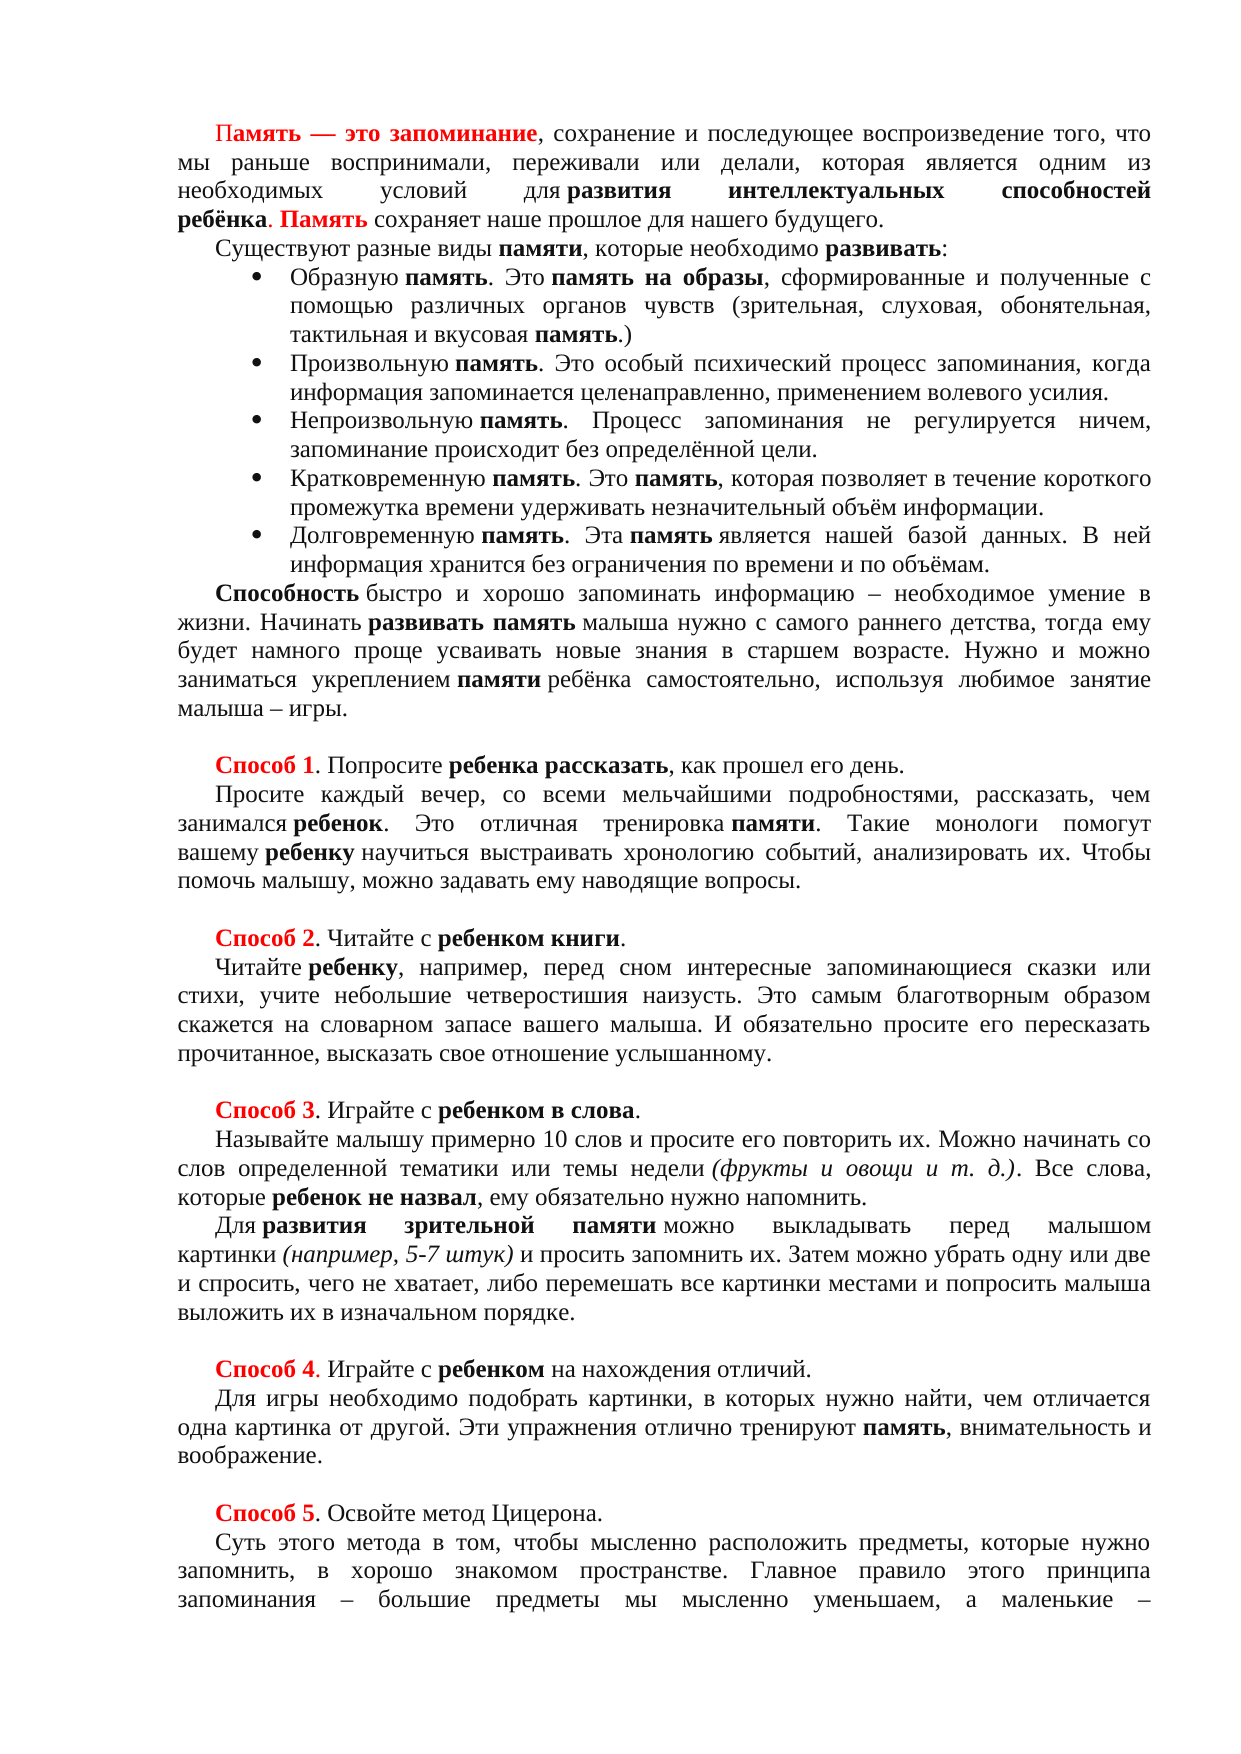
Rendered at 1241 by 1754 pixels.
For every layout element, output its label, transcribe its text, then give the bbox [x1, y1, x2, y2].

text Для развития зрительной памяти можно выкладывать перед малышом картинки (например, 5-7 штук) и просить запомнить их. Затем можно убрать одну или две и спросить, чего не хватает, либо перемешать все картинки местами и попросить малыша выложить их в изначальном порядке. [177, 1211, 1152, 1326]
text Существуют разные виды памяти, которые необходимо развивать: [177, 233, 1152, 262]
text Способ 4. Играйте с ребенком на нахождения отличий. [177, 1354, 1152, 1383]
list Непроизвольную память. Процесс запоминания не регулируется ничем, запоминание происходит без определённой цели. [252, 406, 1152, 463]
text Просите каждый вечер, со всеми мельчайшими подробностями, рассказать, чем занимался ребенок. Это отличная тренировка памяти. Такие монологи помогут вашему ребенку научиться выстраивать хронологию событий, анализировать их. Чтобы помочь малышу, можно задавать ему наводящие вопросы. [177, 779, 1152, 894]
text Память — это запоминание, сохранение и последующее воспроизведение того, что мы раньше воспринимали, переживали или делали, которая является одним из необходимых условий для развития интеллектуальных способностей ребёнка. Память сохраняет наше прошлое для нашего будущего. [177, 118, 1152, 233]
text Способ 2. Читайте с ребенком книги. [177, 923, 1152, 952]
text Способ 1. Попросите ребенка рассказать, как прошел его день. [177, 751, 1152, 779]
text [177, 1527, 1152, 1613]
text Называйте малышу примерно 10 слов и просите его повторить их. Можно начинать со слов определенной тематики или темы недели (фрукты и овощи и т. д.). Все слова, которые ребенок не назвал, ему обязательно нужно напомнить. [177, 1124, 1152, 1211]
list Кратковременную память. Это память, которая позволяет в течение короткого промежутка времени удерживать незначительный объём информации. [252, 463, 1152, 521]
list Долговременную память. Эта память является нашей базой данных. В ней информация хранится без ограничения по времени и по объёмам. [252, 521, 1152, 578]
text Способ 3. Играйте с ребенком в слова. [177, 1096, 1152, 1124]
text Способность быстро и хорошо запоминать информацию – необходимое умение в жизни. Начинать развивать память малыша нужно с самого раннего детства, тогда ему будет намного проще усваивать новые знания в старшем возрасте. Нужно и можно заниматься укреплением памяти ребёнка самостоятельно, используя любимое занятие малыша – игры. [177, 578, 1152, 722]
list Произвольную память. Это особый психический процесс запоминания, когда информация запоминается целенаправленно, применением волевого усилия. [252, 348, 1152, 406]
text Для игры необходимо подобрать картинки, в которых нужно найти, чем отличается одна картинка от другой. Эти упражнения отлично тренируют память, внимательность и воображение. [177, 1383, 1152, 1469]
list Образную память. Это память на образы, сформированные и полученные с помощью различных органов чувств (зрительная, слуховая, обонятельная, тактильная и вкусовая память.) [252, 262, 1152, 348]
text Читайте ребенку, например, перед сном интересные запоминающиеся сказки или стихи, учите небольшие четверостишия наизусть. Это самым благотворным образом скажется на словарном запасе вашего малыша. И обязательно просите его пересказать прочитанное, высказать свое отношение услышанному. [177, 952, 1152, 1067]
text Способ 5. Освойте метод Цицерона. [177, 1498, 1152, 1527]
